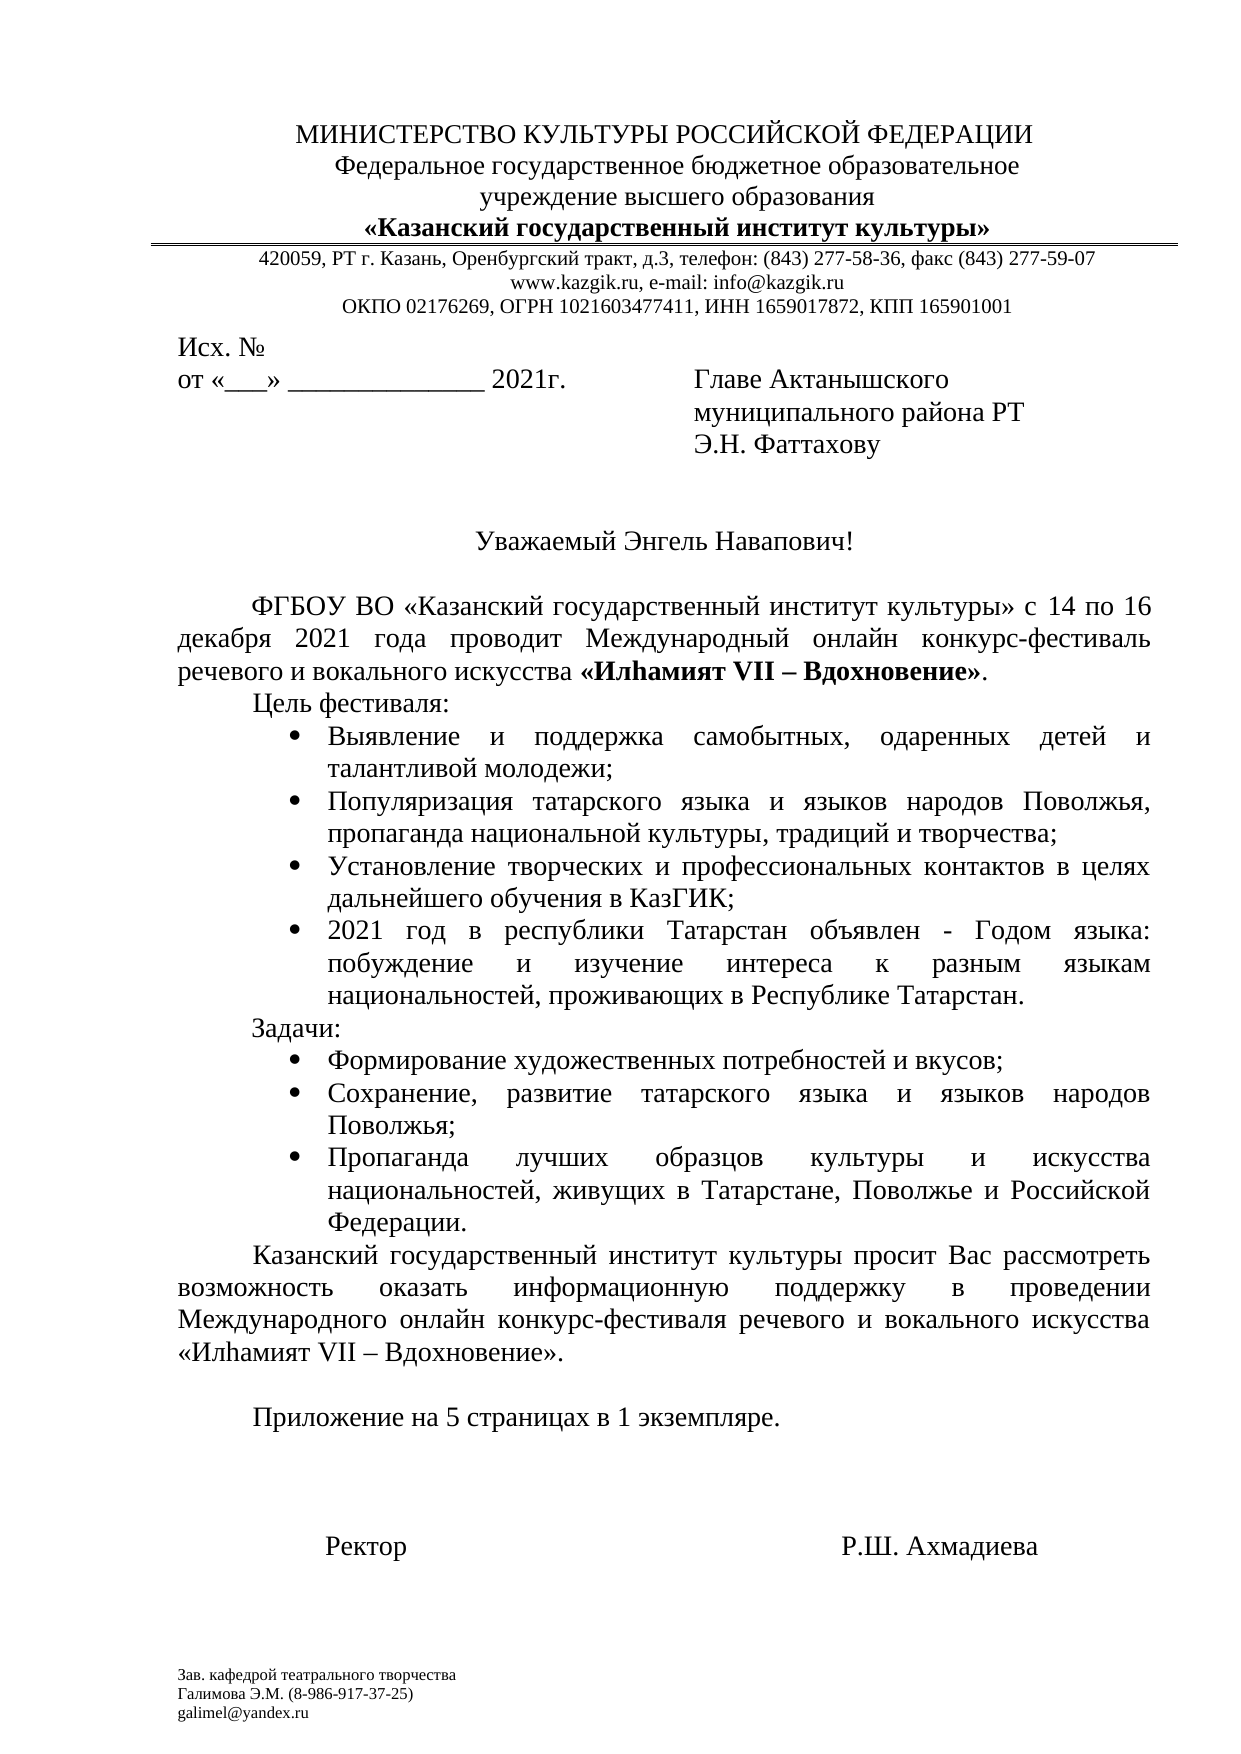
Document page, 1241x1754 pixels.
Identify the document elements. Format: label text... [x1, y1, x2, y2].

text Э.Н. Фаттахову [620, 427, 1152, 459]
text Галимова Э.М. (8-986-917-37-25) [177, 1684, 1152, 1703]
list Выявление и поддержка самобытных, одаренных детей и талантливой молодежи; [290, 719, 1152, 784]
text муниципального района РТ [620, 395, 1152, 427]
text учреждение высшего образования [196, 180, 1158, 212]
list Пропаганда лучших образцов культуры и искусства национальностей, живущих в Татарстане, Поволжье и Российской Федерации. [290, 1141, 1152, 1238]
text Уважаемый Энгель Навапович! [177, 524, 1152, 557]
text Цель фестиваля: [177, 686, 1152, 719]
list Установление творческих и профессиональных контактов в целях дальнейшего обучения в КазГИК; [290, 848, 1152, 913]
text МИНИСТЕРСТВО КУЛЬТУРЫ РОССИЙСКОЙ ФЕДЕРАЦИИ [177, 118, 1152, 149]
text Приложение на 5 страницах в 1 экземпляре. [177, 1400, 1152, 1432]
text Зав. кафедрой театрального творчества [177, 1665, 1152, 1684]
text «Казанский государственный институт культуры» [196, 212, 1158, 243]
text ФГБОУ ВО «Казанский государственный институт культуры» с 14 по 16 декабря 2021 года проводит Международный онлайн конкурс-фестиваль речевого и вокального искусства «Илhамият VII – Вдохновение». [177, 589, 1152, 686]
text Исх. № [177, 330, 1152, 362]
text Казанский государственный институт культуры просит Вас рассмотреть возможность оказать информационную поддержку в проведении Международного онлайн конкурс-фестиваля речевого и вокального искусства «Илhамият VII – Вдохновение». [177, 1238, 1152, 1367]
text Задачи: [177, 1011, 1152, 1043]
list Популяризация татарского языка и языков народов Поволжья, пропаганда национальной культуры, традиций и творчества; [290, 784, 1152, 848]
table_header 420059, РТ г. Казань, Оренбургский тракт, д.3, телефон: (843) 277-58-36, факс (843) 277-59-07 www.kazgik.ru, e-mail: info@kazgik.ru ОКПО 02176269, ОГРН 1021603477411, ИНН 1659017872, КПП 165901001 [151, 246, 1178, 330]
list Сохранение, развитие татарского языка и языков народов Поволжья; [290, 1076, 1152, 1141]
text Федеральное государственное бюджетное образовательное [196, 149, 1158, 180]
list 2021 год в республики Татарстан объявлен - Годом языка: побуждение и изучение интереса к разным языкам национальностей, проживающих в Республике Татарстан. [290, 913, 1152, 1011]
text galimel@yandex.ru [177, 1703, 1152, 1722]
text Ректор Р.Ш. Ахмадиева [251, 1529, 1152, 1562]
list Формирование художественных потребностей и вкусов; [290, 1043, 1152, 1076]
text от «___» ______________ 2021г. Главе Актанышского [177, 362, 1152, 395]
